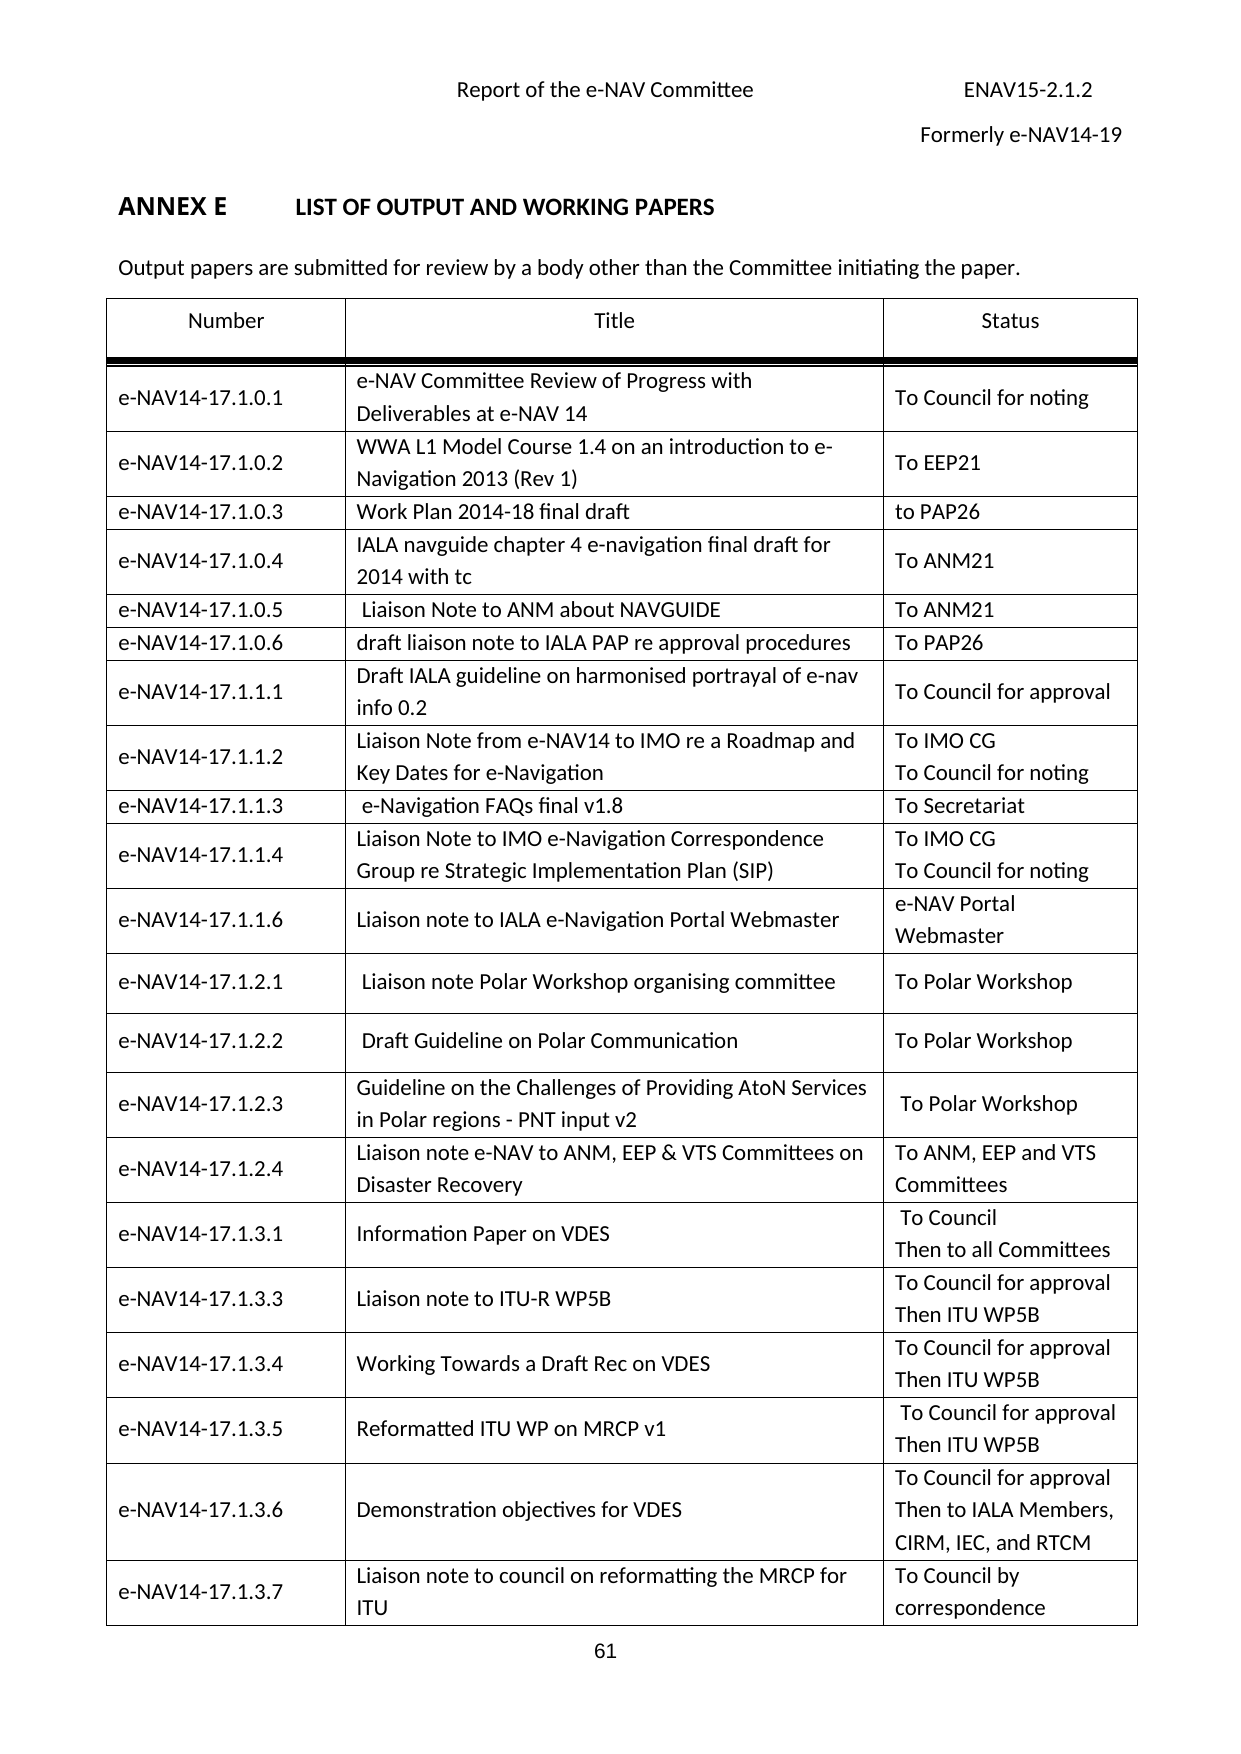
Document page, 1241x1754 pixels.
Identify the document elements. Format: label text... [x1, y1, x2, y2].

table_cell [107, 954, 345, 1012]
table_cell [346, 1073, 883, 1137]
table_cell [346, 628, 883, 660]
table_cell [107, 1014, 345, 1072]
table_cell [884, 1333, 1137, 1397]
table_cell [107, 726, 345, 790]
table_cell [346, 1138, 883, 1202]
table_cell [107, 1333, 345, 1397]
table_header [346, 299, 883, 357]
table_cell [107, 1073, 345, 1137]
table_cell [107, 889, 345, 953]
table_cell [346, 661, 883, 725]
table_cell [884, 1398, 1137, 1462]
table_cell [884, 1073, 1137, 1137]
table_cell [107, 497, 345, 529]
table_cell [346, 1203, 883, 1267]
text List of Output and Working Papers [118, 189, 1122, 223]
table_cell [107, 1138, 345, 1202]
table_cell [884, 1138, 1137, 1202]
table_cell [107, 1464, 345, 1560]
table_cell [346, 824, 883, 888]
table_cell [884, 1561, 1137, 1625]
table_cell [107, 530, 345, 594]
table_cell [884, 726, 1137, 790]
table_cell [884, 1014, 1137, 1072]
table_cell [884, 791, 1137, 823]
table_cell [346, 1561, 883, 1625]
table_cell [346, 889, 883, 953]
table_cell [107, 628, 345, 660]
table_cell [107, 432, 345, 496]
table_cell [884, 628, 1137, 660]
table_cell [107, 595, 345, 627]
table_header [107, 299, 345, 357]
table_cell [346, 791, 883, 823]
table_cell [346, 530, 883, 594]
text Output papers are submitted for review by a body other than the Committee initiating the paper. [118, 253, 1122, 281]
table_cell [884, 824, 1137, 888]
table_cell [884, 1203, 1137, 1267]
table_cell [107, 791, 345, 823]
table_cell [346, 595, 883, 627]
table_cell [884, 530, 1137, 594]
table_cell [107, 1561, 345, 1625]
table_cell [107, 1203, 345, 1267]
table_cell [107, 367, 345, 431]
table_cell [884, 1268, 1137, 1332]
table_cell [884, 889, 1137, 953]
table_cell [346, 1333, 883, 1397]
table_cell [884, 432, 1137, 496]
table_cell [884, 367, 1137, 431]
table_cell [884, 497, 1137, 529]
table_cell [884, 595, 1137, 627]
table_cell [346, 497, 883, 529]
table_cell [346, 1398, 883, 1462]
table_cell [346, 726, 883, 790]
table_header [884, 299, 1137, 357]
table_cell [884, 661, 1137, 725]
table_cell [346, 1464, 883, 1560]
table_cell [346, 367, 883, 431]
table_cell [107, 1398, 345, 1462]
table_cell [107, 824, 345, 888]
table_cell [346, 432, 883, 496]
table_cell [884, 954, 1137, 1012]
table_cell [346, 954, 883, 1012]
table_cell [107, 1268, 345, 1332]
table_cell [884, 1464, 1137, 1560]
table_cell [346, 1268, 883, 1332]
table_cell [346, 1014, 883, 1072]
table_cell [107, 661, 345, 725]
